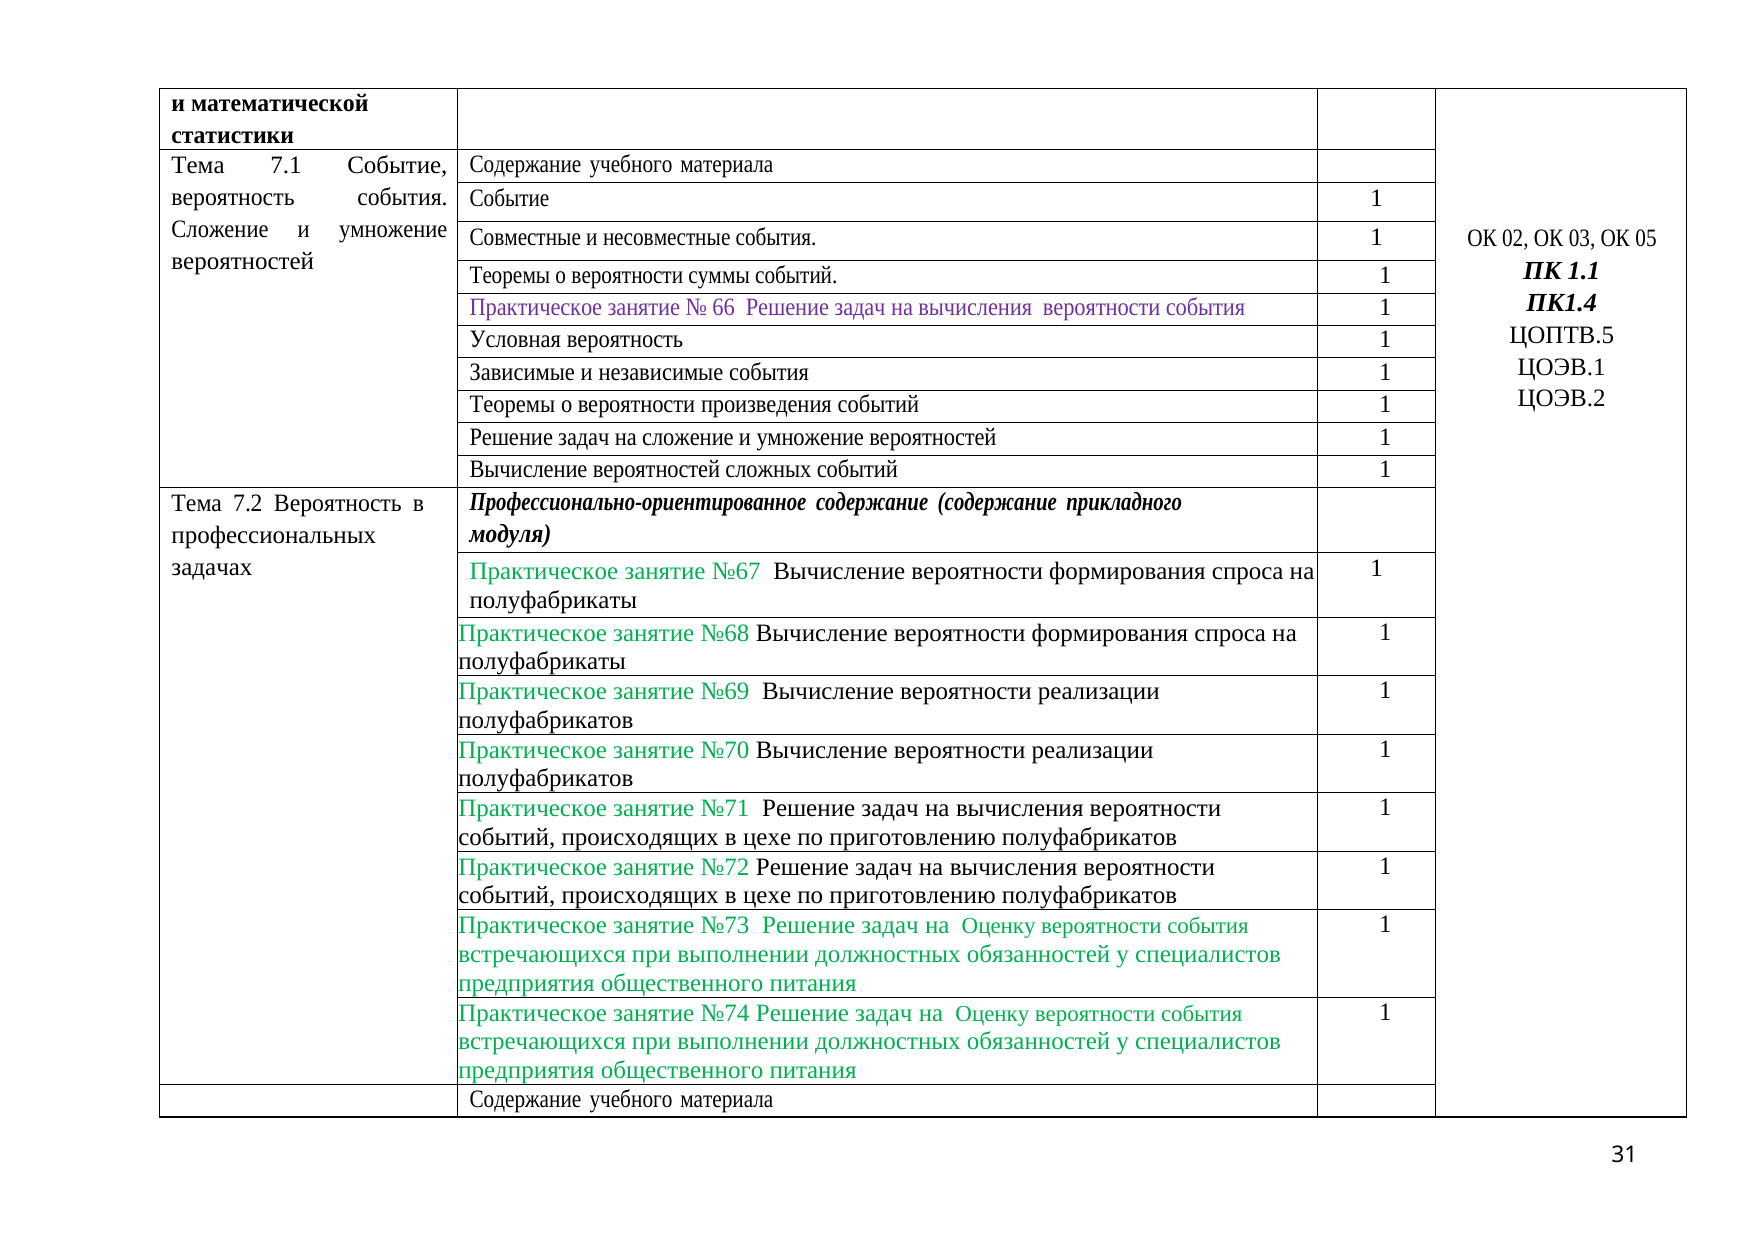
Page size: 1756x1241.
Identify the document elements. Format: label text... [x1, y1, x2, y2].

table_cell Практическое занятие №73 Решение задач на Оценку вероятности события встречающихся при выполнении должностных обязанностей у специалистов предприятия общественного питания [458, 910, 1317, 997]
table_cell 1 [1318, 456, 1435, 487]
table_cell Условная вероятность [458, 326, 1317, 357]
table_cell [1318, 488, 1435, 552]
table_cell 1 [1318, 618, 1435, 675]
table_cell Зависимые и независимые события [458, 358, 1317, 390]
table_cell 1 [1318, 423, 1435, 454]
table_cell Совместные и несовместные события. [458, 222, 1317, 260]
table_cell Практическое занятие №69 Вычисление вероятности реализации полуфабрикатов [458, 676, 1317, 734]
table_cell Практическое занятие №68 Вычисление вероятности формирования спроса на полуфабрикаты [458, 618, 1317, 675]
table_cell [458, 89, 1317, 149]
table_cell Профессионально-ориентированное содержание (содержание прикладного модуля) [458, 488, 1317, 552]
table_cell 1 [1318, 793, 1435, 851]
table_cell Вычисление вероятностей сложных событий [458, 456, 1317, 487]
table_cell Теоремы о вероятности суммы событий. [458, 261, 1317, 292]
table_cell [1318, 150, 1435, 182]
table_cell Решение задач на сложение и умножение вероятностей [458, 423, 1317, 454]
table_cell Тема 7.1 Событие, вероятность события. Сложение и умножение вероятностей [160, 150, 457, 487]
table_cell 1 [1318, 735, 1435, 792]
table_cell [160, 1085, 457, 1116]
table_cell 1 [1318, 676, 1435, 734]
table_cell 31 [1318, 89, 1435, 149]
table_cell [160, 89, 457, 149]
table_cell Тема 7.2 Вероятность в профессиональных задачах [160, 488, 457, 1084]
table_cell 1 [1318, 553, 1435, 617]
table_cell Практическое занятие №74 Решение задач на Оценку вероятности события встречающихся при выполнении должностных обязанностей у специалистов предприятия общественного питания [458, 998, 1317, 1084]
table_cell 1 [1318, 326, 1435, 357]
table_cell [1318, 1085, 1435, 1116]
table_cell 1 [1318, 222, 1435, 260]
table_cell 1 [1318, 391, 1435, 422]
table_cell 1 [1318, 294, 1435, 325]
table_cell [1436, 89, 1686, 1116]
table_cell 1 [1318, 261, 1435, 292]
table_cell Практическое занятие №71 Решение задач на вычисления вероятности событий, происходящих в цехе по приготовлению полуфабрикатов [458, 793, 1317, 851]
table_cell Практическое занятие №67 Вычисление вероятности формирования спроса на полуфабрикаты [458, 553, 1317, 617]
table_cell Практическое занятие №70 Вычисление вероятности реализации полуфабрикатов [458, 735, 1317, 792]
table_cell Практическое занятие № 66 Решение задач на вычисления вероятности события [458, 294, 1317, 325]
table_cell Содержание учебного материала [458, 150, 1317, 182]
table_cell Содержание учебного материала [458, 1085, 1317, 1116]
table_cell 1 [1318, 998, 1435, 1084]
table_cell 1 [1318, 910, 1435, 997]
table_cell Практическое занятие №72 Решение задач на вычисления вероятности событий, происходящих в цехе по приготовлению полуфабрикатов [458, 852, 1317, 909]
table_cell 1 [1318, 358, 1435, 390]
table_cell Теоремы о вероятности произведения событий [458, 391, 1317, 422]
table_cell Событие [458, 183, 1317, 221]
table_cell 1 [1318, 852, 1435, 909]
table_cell 1 [1318, 183, 1435, 221]
